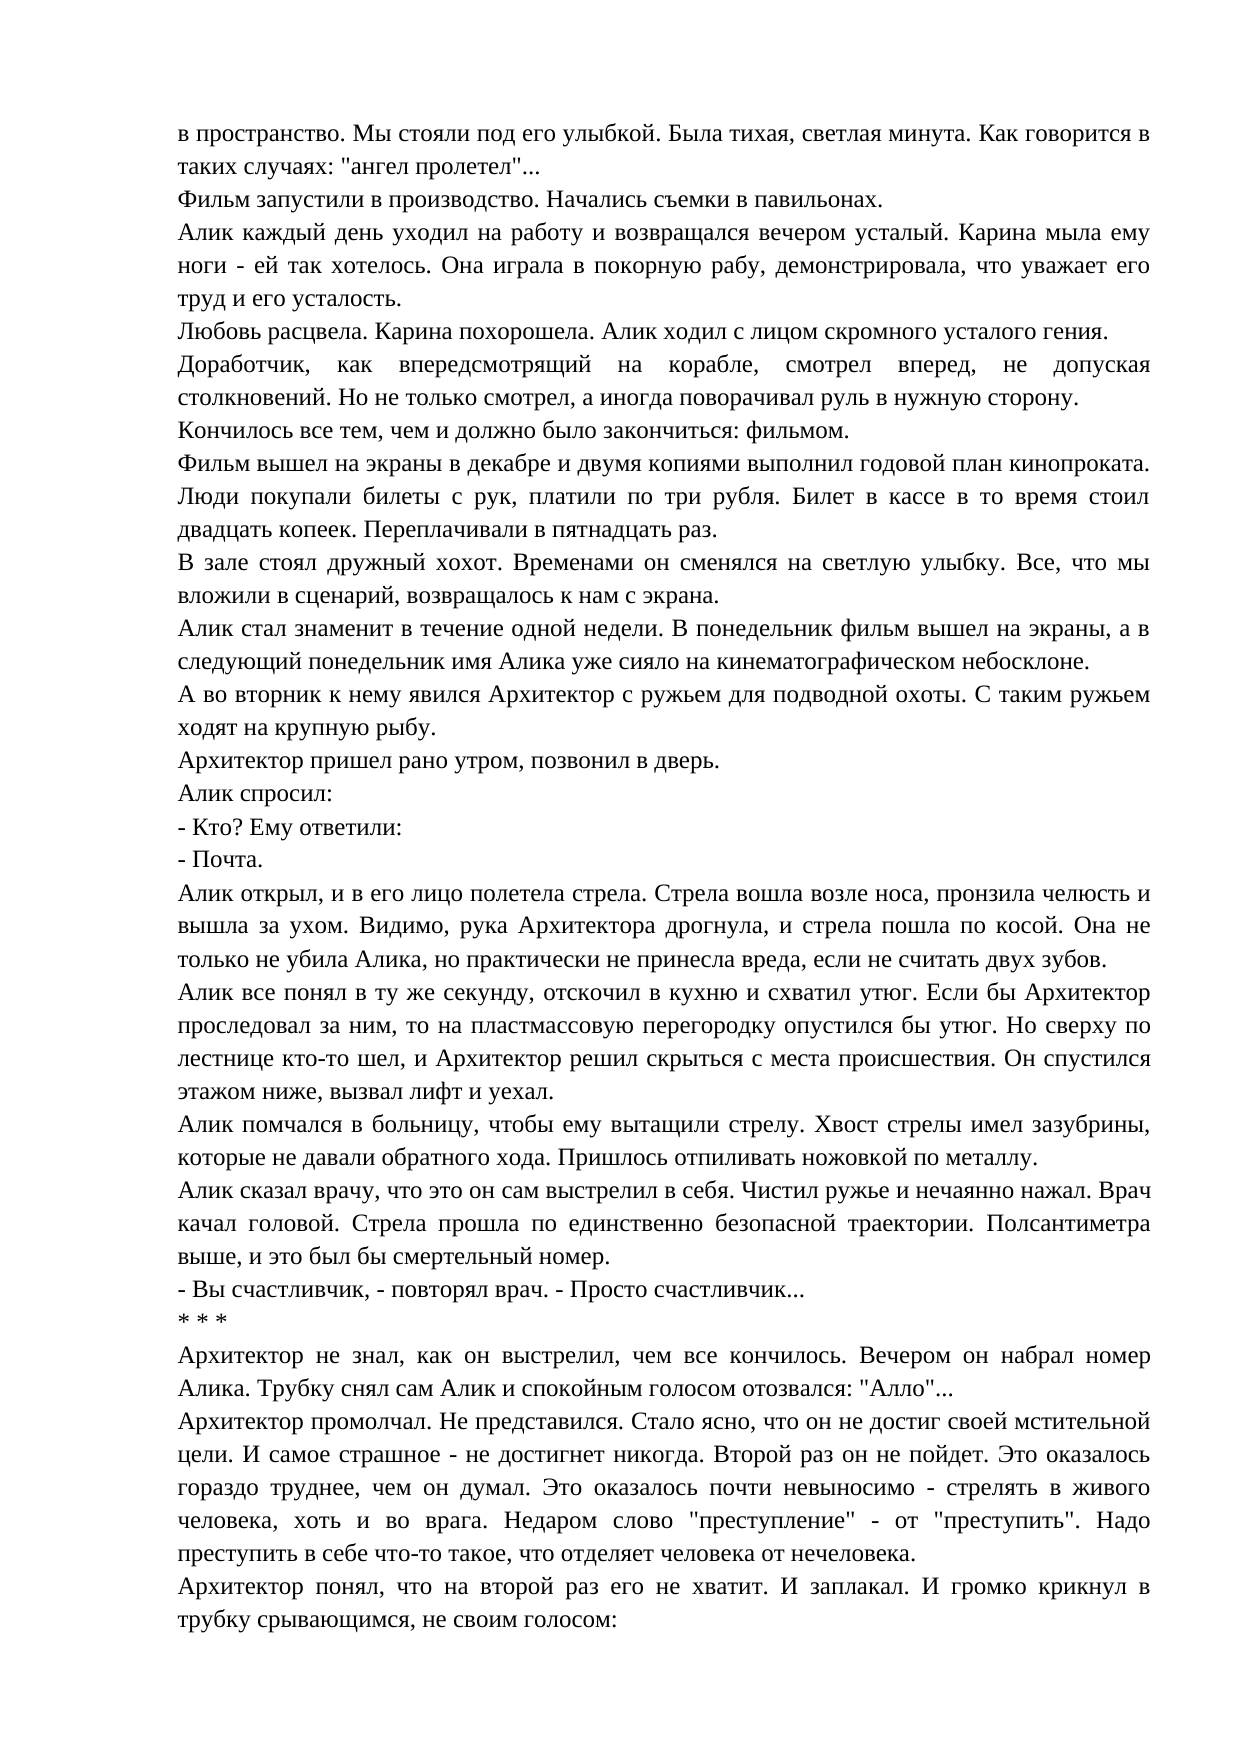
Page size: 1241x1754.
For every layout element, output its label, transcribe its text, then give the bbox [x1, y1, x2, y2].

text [177, 118, 1152, 180]
text Архитектор не знал, как он выстрелил, чем все кончилось. Вечером он набрал номер Алика. Трубку снял сам Алик и спокойным голосом отозвался: "Алло"... [177, 1340, 1152, 1402]
text Любовь расцвела. Карина похорошела. Алик ходил с лицом скромного усталого гения. [177, 316, 1152, 345]
text Фильм вышел на экраны в декабре и двумя копиями выполнил годовой план кинопроката. Люди покупали билеты с рук, платили по три рубля. Билет в кассе в то время стоил двадцать копеек. Переплачивали в пятнадцать раз. [177, 448, 1152, 543]
text - Вы счастливчик, - повторял врач. - Просто счастливчик... [177, 1274, 1152, 1303]
text Архитектор промолчал. Не представился. Стало ясно, что он не достиг своей мстительной цели. И самое страшное - не достигнет никогда. Второй раз он не пойдет. Это оказалось гораздо труднее, чем он думал. Это оказалось почти невыносимо - стрелять в живого человека, хоть и во врага. Недаром слово "преступление" - от "преступить". Надо преступить в себе что-то такое, что отделяет человека от нечеловека. [177, 1406, 1152, 1567]
text * * * [177, 1307, 1152, 1336]
text Алик помчался в больницу, чтобы ему вытащили стрелу. Хвост стрелы имел зазубрины, которые не давали обратного хода. Пришлось отпиливать ножовкой по металлу. [177, 1109, 1152, 1171]
text Алик сказал врачу, что это он сам выстрелил в себя. Чистил ружье и нечаянно нажал. Врач качал головой. Стрела прошла по единственно безопасной траектории. Полсантиметра выше, и это был бы смертельный номер. [177, 1175, 1152, 1269]
text Доработчик, как впередсмотрящий на корабле, смотрел вперед, не допуская столкновений. Но не только смотрел, а иногда поворачивал руль в нужную сторону. [177, 349, 1152, 411]
text - Кто? Ему ответили: [177, 812, 1152, 840]
text Архитектор понял, что на второй раз его не хватит. И заплакал. И громко крикнул в трубку срывающимся, не своим голосом: [177, 1571, 1152, 1633]
text Алик стал знаменит в течение одной недели. В понедельник фильм вышел на экраны, а в следующий понедельник имя Алика уже сияло на кинематографическом небосклоне. [177, 613, 1152, 675]
text Архитектор пришел рано утром, позвонил в дверь. [177, 746, 1152, 774]
text Фильм запустили в производство. Начались съемки в павильонах. [177, 184, 1152, 213]
text Алик спросил: [177, 778, 1152, 807]
text Алик открыл, и в его лицо полетела стрела. Стрела вошла возле носа, пронзила челюсть и вышла за ухом. Видимо, рука Архитектора дрогнула, и стрела пошла по косой. Она не только не убила Алика, но практически не принесла вреда, если не считать двух зубов. [177, 878, 1152, 972]
text Алик каждый день уходил на работу и возвращался вечером усталый. Карина мыла ему ноги - ей так хотелось. Она играла в покорную рабу, демонстрировала, что уважает его труд и его усталость. [177, 217, 1152, 312]
text - Почта. [177, 844, 1152, 873]
text Кончилось все тем, чем и должно было закончиться: фильмом. [177, 415, 1152, 444]
text В зале стоял дружный хохот. Временами он сменялся на светлую улыбку. Все, что мы вложили в сценарий, возвращалось к нам с экрана. [177, 547, 1152, 609]
text А во вторник к нему явился Архитектор с ружьем для подводной охоты. С таким ружьем ходят на крупную рыбу. [177, 679, 1152, 741]
text Алик все понял в ту же секунду, отскочил в кухню и схватил утюг. Если бы Архитектор проследовал за ним, то на пластмассовую перегородку опустился бы утюг. Но сверху по лестнице кто-то шел, и Архитектор решил скрыться с места происшествия. Он спустился этажом ниже, вызвал лифт и уехал. [177, 977, 1152, 1104]
